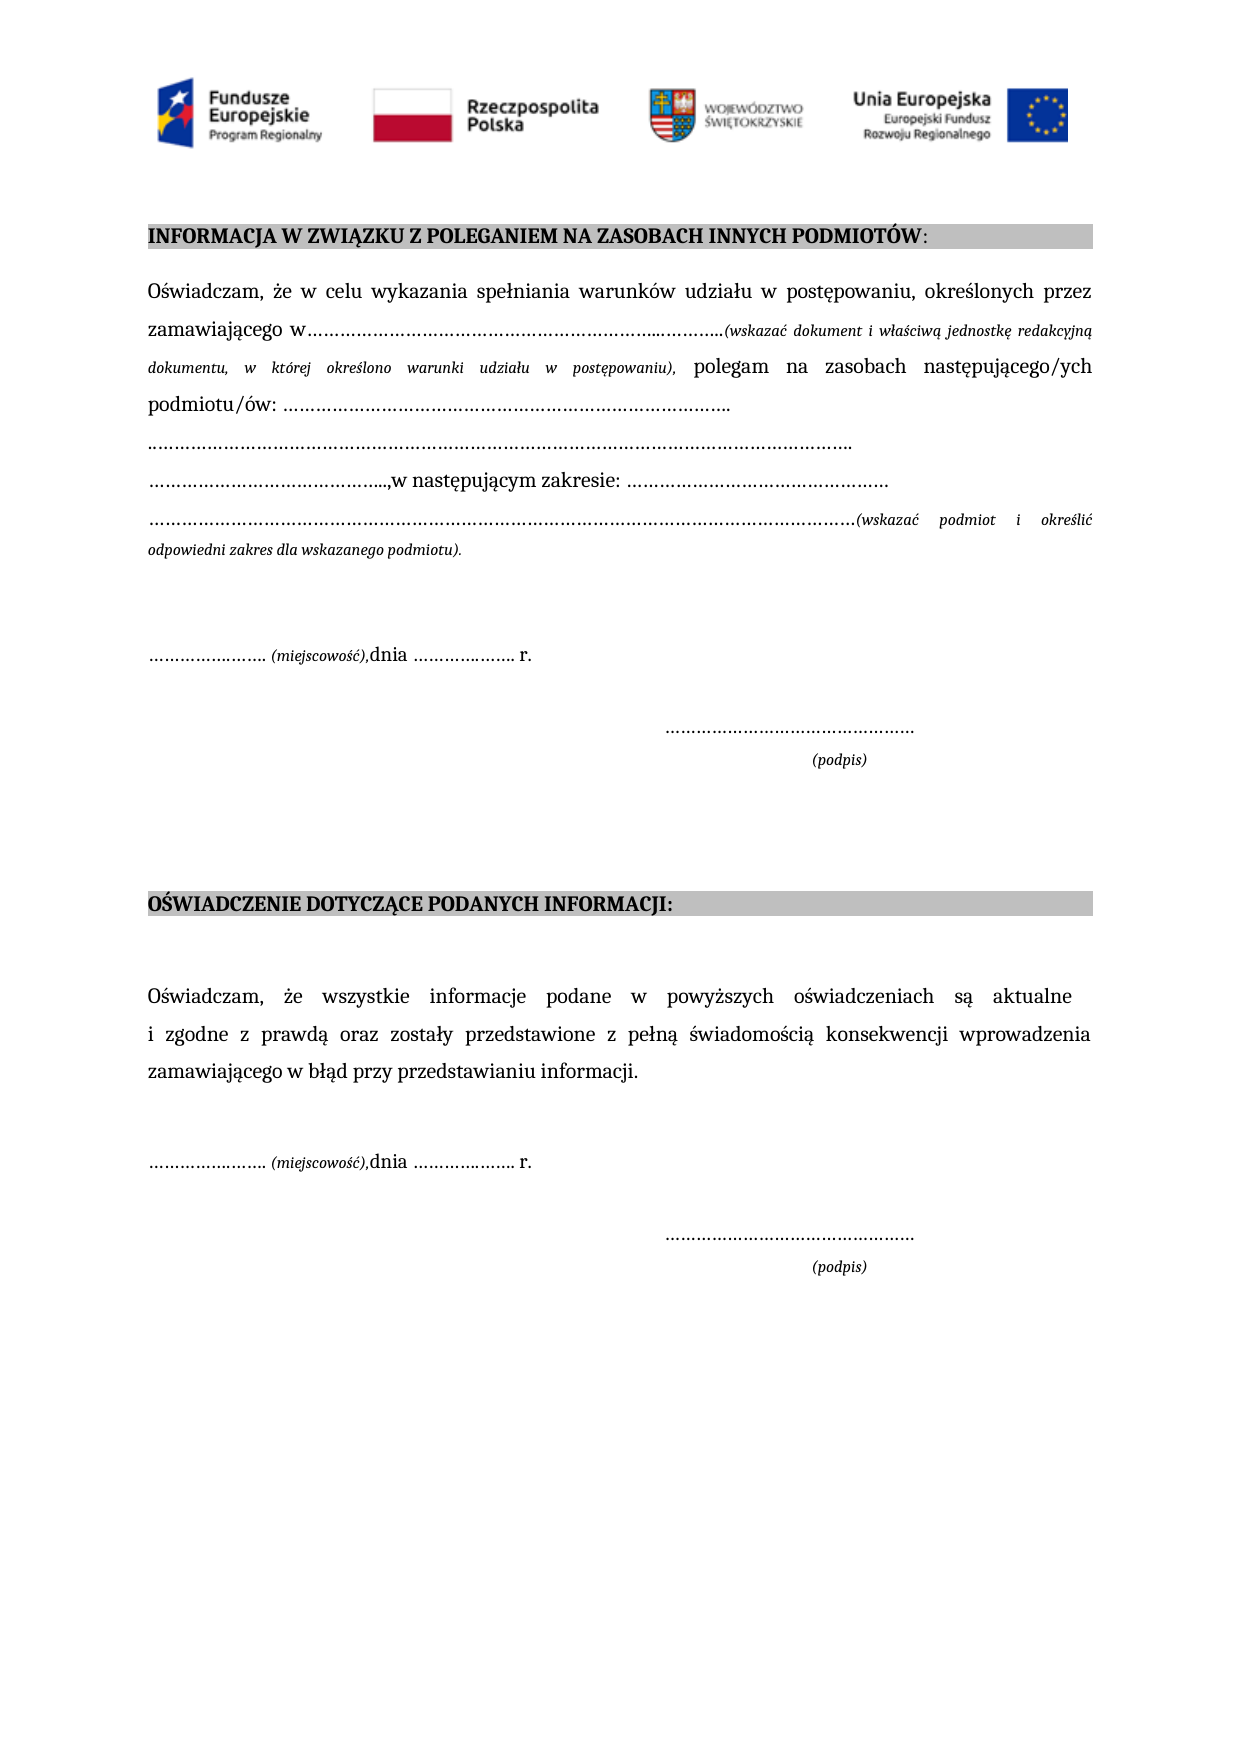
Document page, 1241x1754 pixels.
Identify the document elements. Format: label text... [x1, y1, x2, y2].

text ..……………………………………………………………………………………………………………….……………………………………..,w następującym zakresie: ………………………………………… [148, 430, 1093, 493]
text …………….……. (miejscowość),dnia ………….……. r. [148, 1149, 1093, 1173]
text …………….……. (miejscowość),dnia ………….……. r. [148, 643, 1093, 667]
text …………………………………………………………………………………………………………………(wskazać podmiot i określić odpowiedni zakres dla wskazanego podmiotu). [148, 505, 1093, 559]
picture [153, 73, 1068, 155]
text (podpis) [738, 751, 1093, 770]
text OŚWIADCZENIE DOTYCZĄCE PODANYCH INFORMACJI: [148, 891, 1093, 916]
text ………………………………………… [148, 714, 1093, 738]
text Oświadczam, że wszystkie informacje podane w powyższych oświadczeniach są aktualne i zgodne z prawdą oraz zostały przedstawione z pełną świadomością konsekwencji wprowadzenia zamawiającego w błąd przy przedstawianiu informacji. [148, 983, 1093, 1084]
text INFORMACJA W ZWIĄZKU Z POLEGANIEM NA ZASOBACH INNYCH PODMIOTÓW: [148, 224, 1093, 249]
text ………………………………………… [148, 1221, 1093, 1245]
text (podpis) [738, 1257, 1093, 1277]
text Oświadczam, że w celu wykazania spełniania warunków udziału w postępowaniu, określonych przez zamawiającego w………………………………………………………...………..(wskazać dokument i właściwą jednostkę redakcyjną dokumentu, w której określono warunki udziału w postępowaniu), polegam na zasobach następującego/ych podmiotu/ów: ………………………………………………………………………. [148, 278, 1093, 417]
